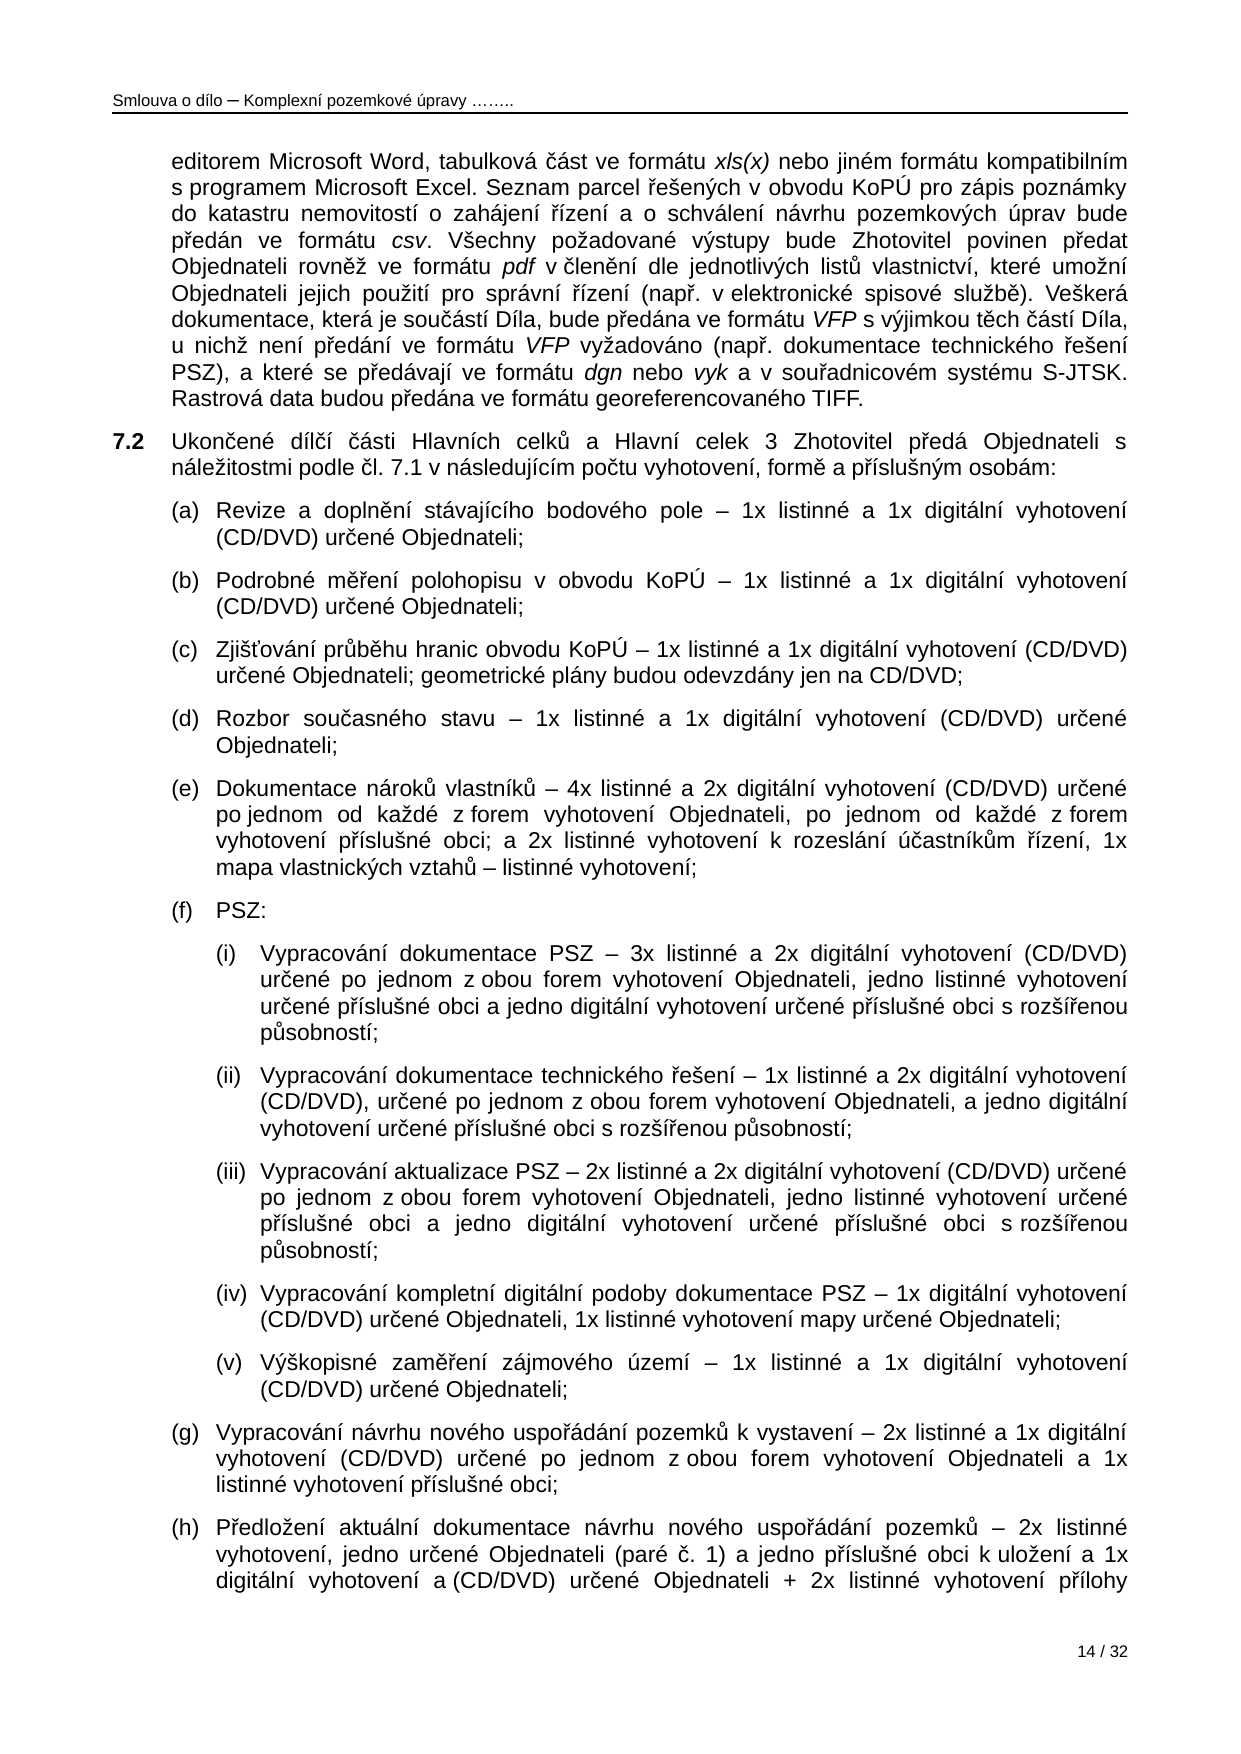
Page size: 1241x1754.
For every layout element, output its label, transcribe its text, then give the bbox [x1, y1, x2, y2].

list Vypracování dokumentace technického řešení – 1x listinné a 2x digitální vyhotovení (CD/DVD), určené po jednom z obou forem vyhotovení Objednateli, a jedno digitální vyhotovení určené příslušné obci s rozšířenou působností; [216, 1062, 1128, 1141]
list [171, 1514, 1128, 1593]
list Vypracování aktualizace PSZ – 2x listinné a 2x digitální vyhotovení (CD/DVD) určené po jednom z obou forem vyhotovení Objednateli, jedno listinné vyhotovení určené příslušné obci a jedno digitální vyhotovení určené příslušné obci s rozšířenou působností; [216, 1158, 1128, 1263]
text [112, 148, 1128, 411]
list Zjišťování průběhu hranic obvodu KoPÚ – 1x listinné a 1x digitální vyhotovení (CD/DVD) určené Objednateli; geometrické plány budou odevzdány jen na CD/DVD; [171, 636, 1128, 689]
list Výškopisné zaměření zájmového území – 1x listinné a 1x digitální vyhotovení (CD/DVD) určené Objednateli; [216, 1349, 1128, 1402]
list Vypracování kompletní digitální podoby dokumentace PSZ – 1x digitální vyhotovení (CD/DVD) určené Objednateli, 1x listinné vyhotovení mapy určené Objednateli; [216, 1280, 1128, 1332]
list Revize a doplnění stávajícího bodového pole – 1x listinné a 1x digitální vyhotovení (CD/DVD) určené Objednateli; [171, 497, 1128, 550]
list PSZ: [171, 897, 1128, 923]
list Vypracování návrhu nového uspořádání pozemků k vystavení – 2x listinné a 1x digitální vyhotovení (CD/DVD) určené po jednom z obou forem vyhotovení Objednateli a 1x listinné vyhotovení příslušné obci; [171, 1418, 1128, 1498]
list Podrobné měření polohopisu v obvodu KoPÚ – 1x listinné a 1x digitální vyhotovení (CD/DVD) určené Objednateli; [171, 567, 1128, 619]
text Ukončené dílčí části Hlavních celků a Hlavní celek 3 Zhotovitel předá Objednateli s náležitostmi podle čl. 7.1 v následujícím počtu vyhotovení, formě a příslušným osobám: [112, 428, 1128, 481]
list Dokumentace nároků vlastníků – 4x listinné a 2x digitální vyhotovení (CD/DVD) určené po jednom od každé z forem vyhotovení Objednateli, po jednom od každé z forem vyhotovení příslušné obci; a 2x listinné vyhotovení k rozeslání účastníkům řízení, 1x mapa vlastnických vztahů – listinné vyhotovení; [171, 775, 1128, 880]
list Vypracování dokumentace PSZ – 3x listinné a 2x digitální vyhotovení (CD/DVD) určené po jednom z obou forem vyhotovení Objednateli, jedno listinné vyhotovení určené příslušné obci a jedno digitální vyhotovení určené příslušné obci s rozšířenou působností; [216, 940, 1128, 1045]
list Rozbor současného stavu – 1x listinné a 1x digitální vyhotovení (CD/DVD) určené Objednateli; [171, 705, 1128, 758]
